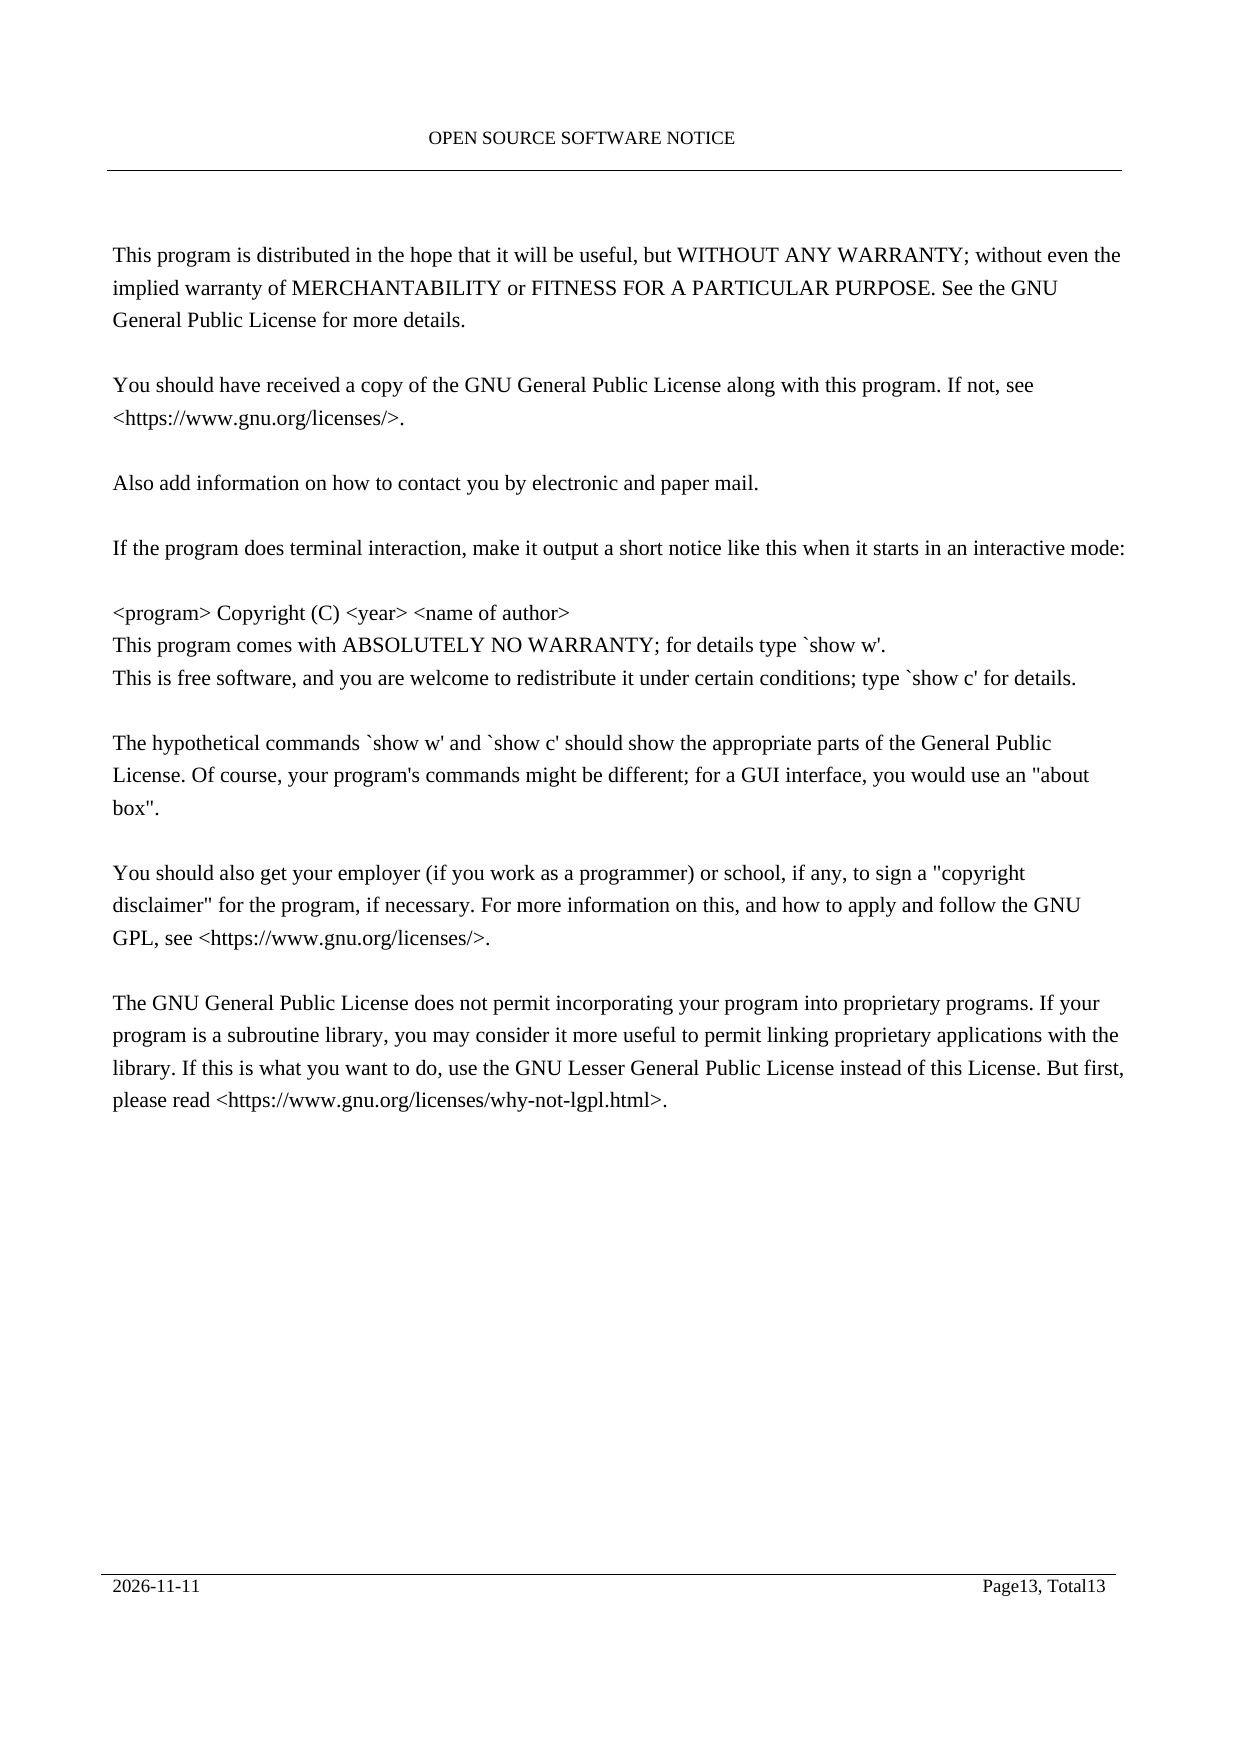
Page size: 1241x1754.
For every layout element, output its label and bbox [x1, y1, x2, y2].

text [112, 206, 1128, 1116]
